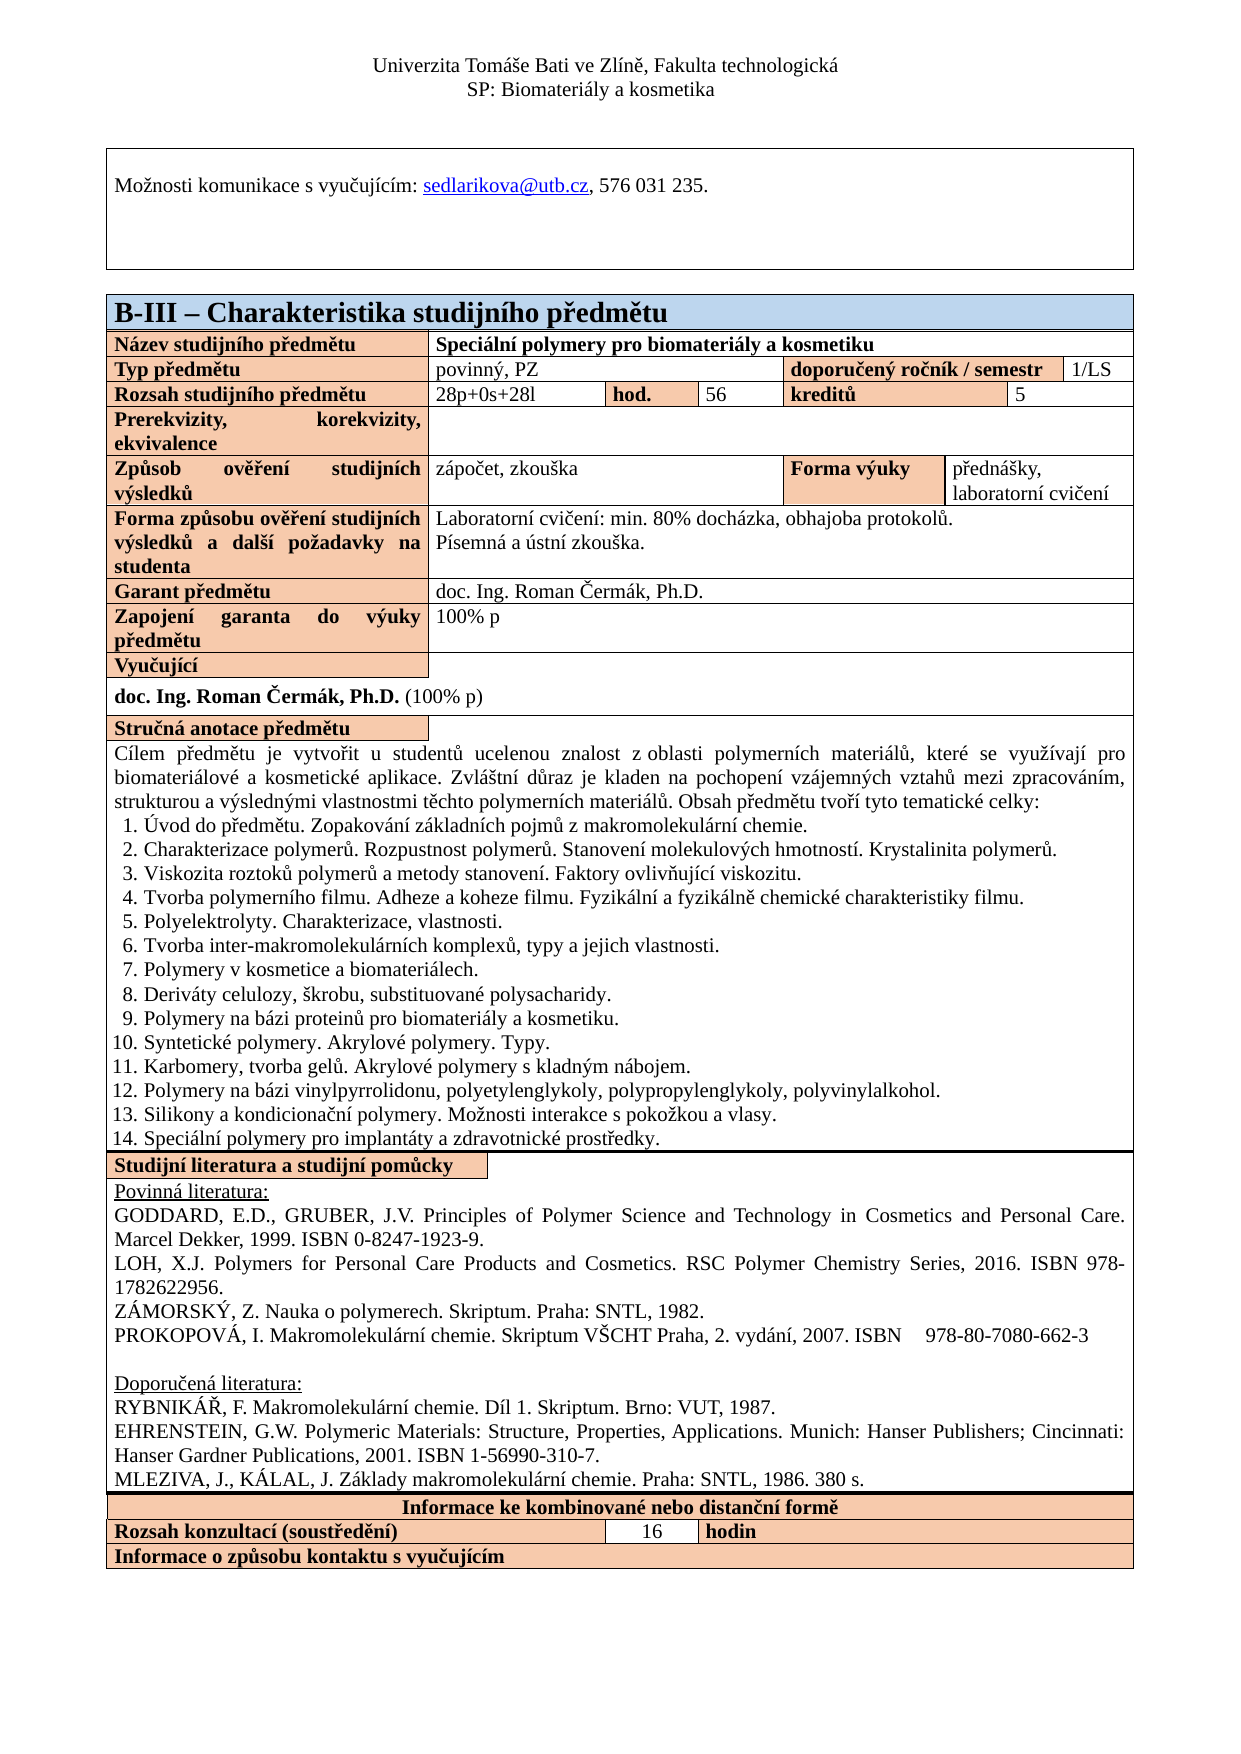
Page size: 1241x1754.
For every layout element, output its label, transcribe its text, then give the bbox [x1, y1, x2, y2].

table_cell [429, 407, 1133, 455]
table_cell Prerekvizity, korekvizity, ekvivalence [107, 407, 428, 455]
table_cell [107, 149, 1133, 269]
table_cell Cílem předmětu je vytvořit u studentů ucelenou znalost z oblasti polymerních materiálů, které se využívají pro biomateriálové a kosmetické aplikace. Zvláštní důraz je kladen na pochopení vzájemných vztahů mezi zpracováním, strukturou a výslednými vlastnostmi těchto polymerních materiálů. Obsah předmětu tvoří tyto tematické celky: Úvod do předmětu. Zopakování základních pojmů z makromolekulární chemie. Charakterizace polymerů. Rozpustnost polymerů. Stanovení molekulových hmotností. Krystalinita polymerů. Viskozita roztoků polymerů a metody stanovení. Faktory ovlivňující viskozitu. Tvorba polymerního filmu. Adheze a koheze filmu. Fyzikální a fyzikálně chemické charakteristiky filmu. Polyelektrolyty. Charakterizace, vlastnosti. Tvorba inter-makromolekulárních komplexů, typy a jejich vlastnosti. Polymery v kosmetice a biomateriálech. Deriváty celulozy, škrobu, substituované polysacharidy. Polymery na bázi proteinů pro biomateriály a kosmetiku. Syntetické polymery. Akrylové polymery. Typy. Karbomery, tvorba gelů. Akrylové polymery s kladným nábojem. Polymery na bázi vinylpyrrolidonu, polyetylenglykoly, polypropylenglykoly, polyvinylalkohol. Silikony a kondicionační polymery. Možnosti interakce s pokožkou a vlasy. Speciální polymery pro implantáty a zdravotnické prostředky. [107, 740, 1133, 1150]
table_cell doporučený ročník / semestr [784, 357, 1063, 381]
table_cell Informace ke kombinované nebo distanční formě [108, 1495, 1133, 1519]
table_cell [488, 1153, 1133, 1178]
table_cell přednášky, laboratorní cvičení [946, 456, 1133, 504]
table_cell 16 [606, 1520, 698, 1543]
table_cell Studijní literatura a studijní pomůcky [107, 1153, 487, 1178]
table_cell Forma výuky [784, 456, 944, 504]
table_cell Stručná anotace předmětu [107, 716, 428, 740]
table_cell 56 [699, 382, 783, 406]
table_cell Laboratorní cvičení: min. 80% docházka, obhajoba protokolů. Písemná a ústní zkouška. [429, 506, 1133, 578]
table_cell Garant předmětu [107, 579, 428, 603]
table_cell zápočet, zkouška [429, 456, 783, 504]
table_cell povinný, PZ [429, 357, 783, 381]
table_cell Rozsah studijního předmětu [107, 382, 428, 406]
table_cell hodin [699, 1520, 1133, 1543]
table_cell [429, 716, 1133, 740]
table_header B-III – Charakteristika studijního předmětu [107, 295, 1133, 329]
table_cell Povinná literatura: Goddard, E.D., Gruber, J.V. Principles of Polymer Science and Technology in Cosmetics and Personal Care. Marcel Dekker, 1999. ISBN 0-8247-1923-9. LOH, X.J. Polymers for Personal Care Products and Cosmetics. RSC Polymer Chemistry Series, 2016. ISBN 978-1782622956. Zámorský, Z. Nauka o polymerech. Skriptum. Praha: SNTL, 1982. Prokopová, I. Makromolekulární chemie. Skriptum VŠCHT Praha, 2. vydání, 2007. ISBN 978-80-7080-662-3 Doporučená literatura: Rybnikář, F. Makromolekulární chemie. Díl 1. Skriptum. Brno: VUT, 1987. Ehrenstein, G.W. Polymeric Materials: Structure, Properties, Applications. Munich: Hanser Publishers; Cincinnati: Hanser Gardner Publications, 2001. ISBN 1-56990-310-7. MLEZIVA, J., KÁLAL, J. Základy makromolekulární chemie. Praha: SNTL, 1986. 380 s. [107, 1178, 1133, 1491]
table_cell Typ předmětu [107, 357, 428, 381]
table_cell hod. [606, 382, 698, 406]
table_cell 28p+0s+28l [429, 382, 605, 406]
table_cell 1/LS [1064, 357, 1133, 381]
table_cell Rozsah konzultací (soustředění) [107, 1520, 605, 1543]
table_cell Vyučující [107, 653, 428, 677]
table_cell kreditů [784, 382, 1007, 406]
table_cell 5 [1008, 382, 1133, 406]
table_cell Způsob ověření studijních výsledků [107, 456, 428, 504]
table_cell 100% p [429, 604, 1133, 652]
table_cell Název studijního předmětu [107, 332, 428, 356]
table_cell [429, 653, 1133, 677]
table_cell Zapojení garanta do výuky předmětu [107, 604, 428, 652]
table_cell Speciální polymery pro biomateriály a kosmetiku [429, 332, 1133, 356]
table_cell doc. Ing. Roman Čermák, Ph.D. (100% p) [107, 677, 1133, 715]
table_cell Forma způsobu ověření studijních výsledků a další požadavky na studenta [107, 506, 428, 578]
table_cell doc. Ing. Roman Čermák, Ph.D. [429, 579, 1133, 603]
table_cell Informace o způsobu kontaktu s vyučujícím [107, 1544, 1133, 1568]
